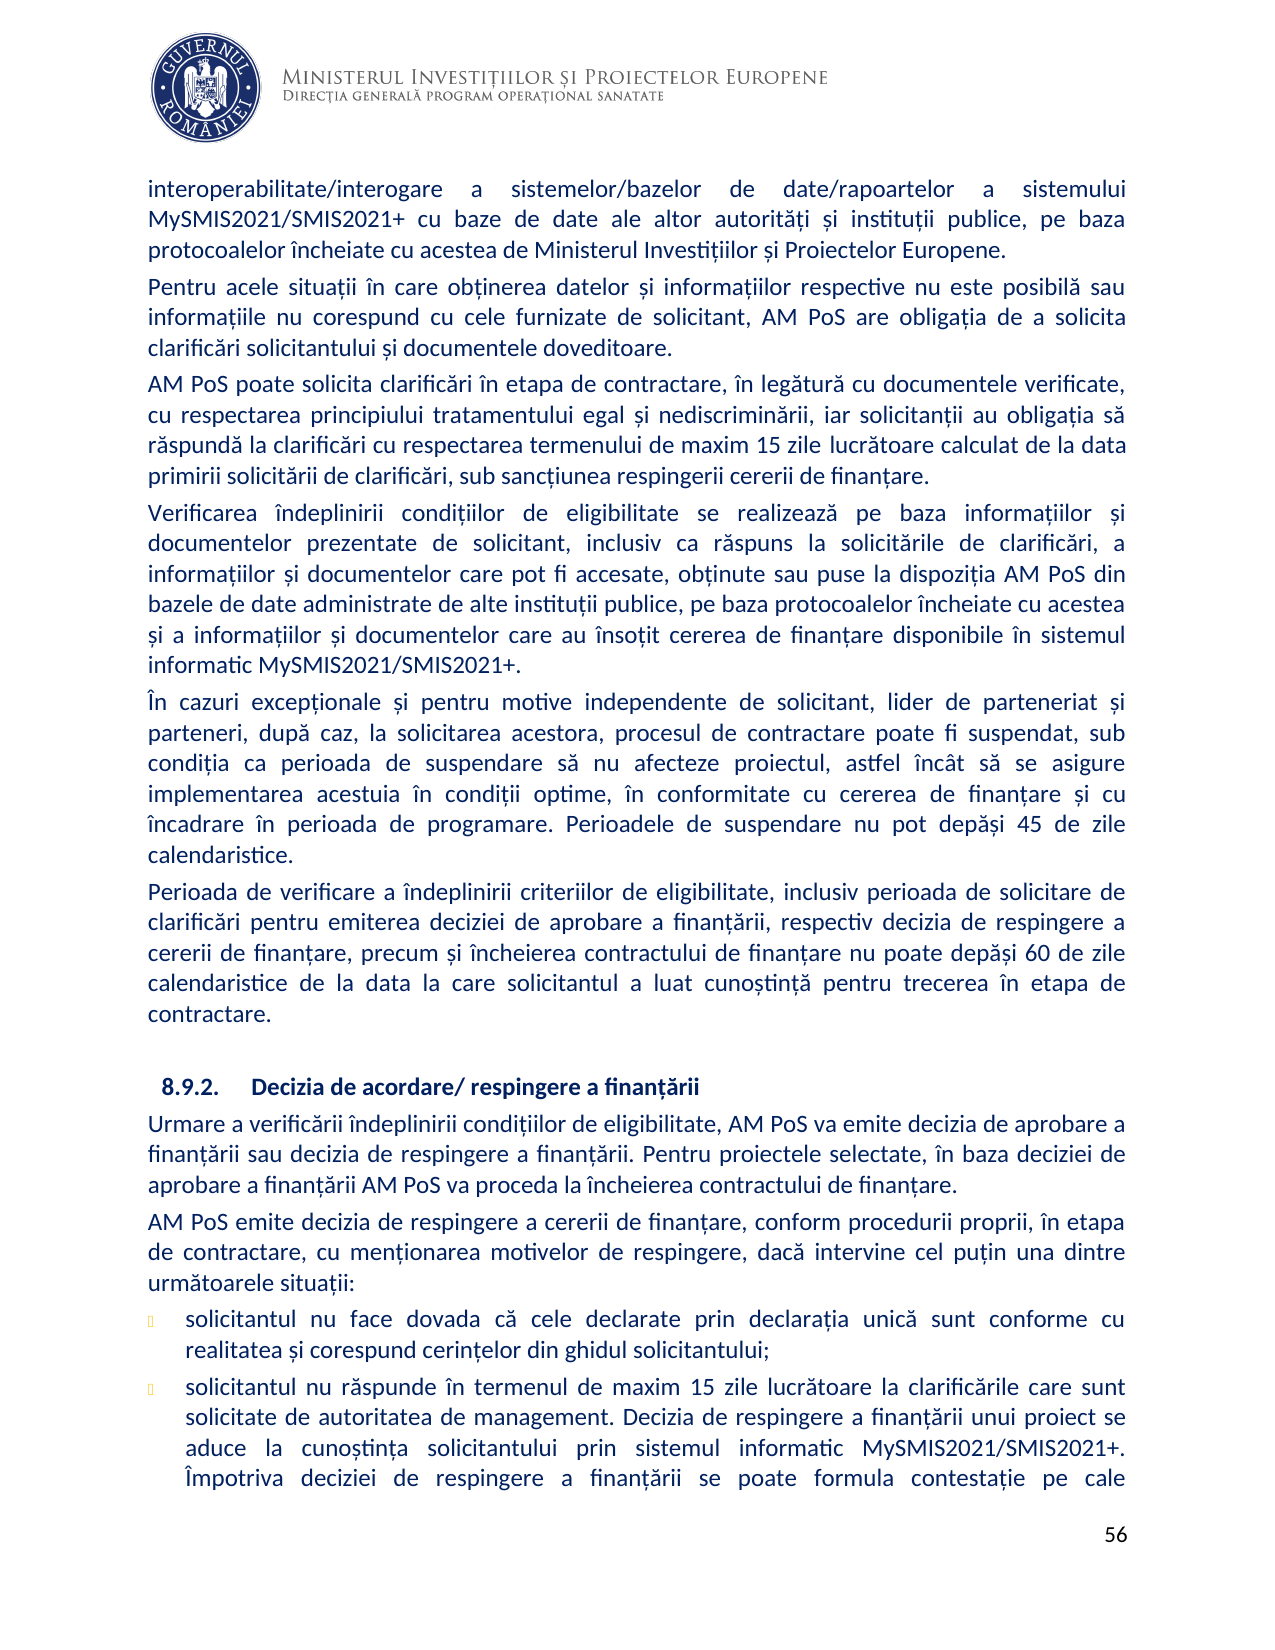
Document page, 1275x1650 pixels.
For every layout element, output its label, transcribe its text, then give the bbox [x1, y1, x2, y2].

list Decizia de acordare/ respingere a finanțării [161, 1071, 1127, 1102]
text Verificarea îndeplinirii condițiilor de eligibilitate se realizează pe baza informațiilor și documentelor prezentate de solicitant, inclusiv ca răspuns la solicitările de clarificări, a informațiilor și documentelor care pot fi accesate, obținute sau puse la dispoziția AM PoS din bazele de date administrate de alte instituții publice, pe baza protocoalelor încheiate cu acestea și a informațiilor și documentelor care au însoțit cererea de finanțare disponibile în sistemul informatic MySMIS2021/SMIS2021+. [148, 497, 1127, 680]
text În cazuri excepționale și pentru motive independente de solicitant, lider de parteneriat și parteneri, după caz, la solicitarea acestora, procesul de contractare poate fi suspendat, sub condiția ca perioada de suspendare să nu afecteze proiectul, astfel încât să se asigure implementarea acestuia în condiții optime, în conformitate cu cererea de finanțare și cu încadrare în perioada de programare. Perioadele de suspendare nu pot depăși 45 de zile calendaristice. [148, 686, 1127, 869]
text Urmare a verificării îndeplinirii condițiilor de eligibilitate, AM PoS va emite decizia de aprobare a finanțării sau decizia de respingere a finanțării. Pentru proiectele selectate, în baza deciziei de aprobare a finanțării AM PoS va proceda la încheierea contractului de finanțare. [148, 1108, 1127, 1199]
text Perioada de verificare a îndeplinirii criteriilor de eligibilitate, inclusiv perioada de solicitare de clarificări pentru emiterea deciziei de aprobare a finanțării, respectiv decizia de respingere a cererii de finanțare, precum și încheierea contractului de finanțare nu poate depăși 60 de zile calendaristice de la data la care solicitantul a luat cunoștință pentru trecerea în etapa de contractare. [148, 876, 1127, 1028]
text AM PoS poate solicita clarificări în etapa de contractare, în legătură cu documentele verificate, cu respectarea principiului tratamentului egal și nediscriminării, iar solicitanții au obligația să răspundă la clarificări cu respectarea termenului de maxim 15 zile lucrătoare calculat de la data primirii solicitării de clarificări, sub sancțiunea respingerii cererii de finanțare. [148, 368, 1127, 491]
picture [147, 29, 852, 145]
text Pentru acele situații în care obținerea datelor și informațiilor respective nu este posibilă sau informațiile nu corespund cu cele furnizate de solicitant, AM PoS are obligația de a solicita clarificări solicitantului și documentele doveditoare. [148, 271, 1127, 362]
list solicitantul nu face dovada că cele declarate prin declarația unică sunt conforme cu realitatea și corespund cerințelor din ghidul solicitantului; [148, 1304, 1127, 1365]
text AM PoS emite decizia de respingere a cererii de finanțare, conform procedurii proprii, în etapa de contractare, cu menționarea motivelor de respingere, dacă intervine cel puțin una dintre următoarele situații: [148, 1206, 1127, 1297]
